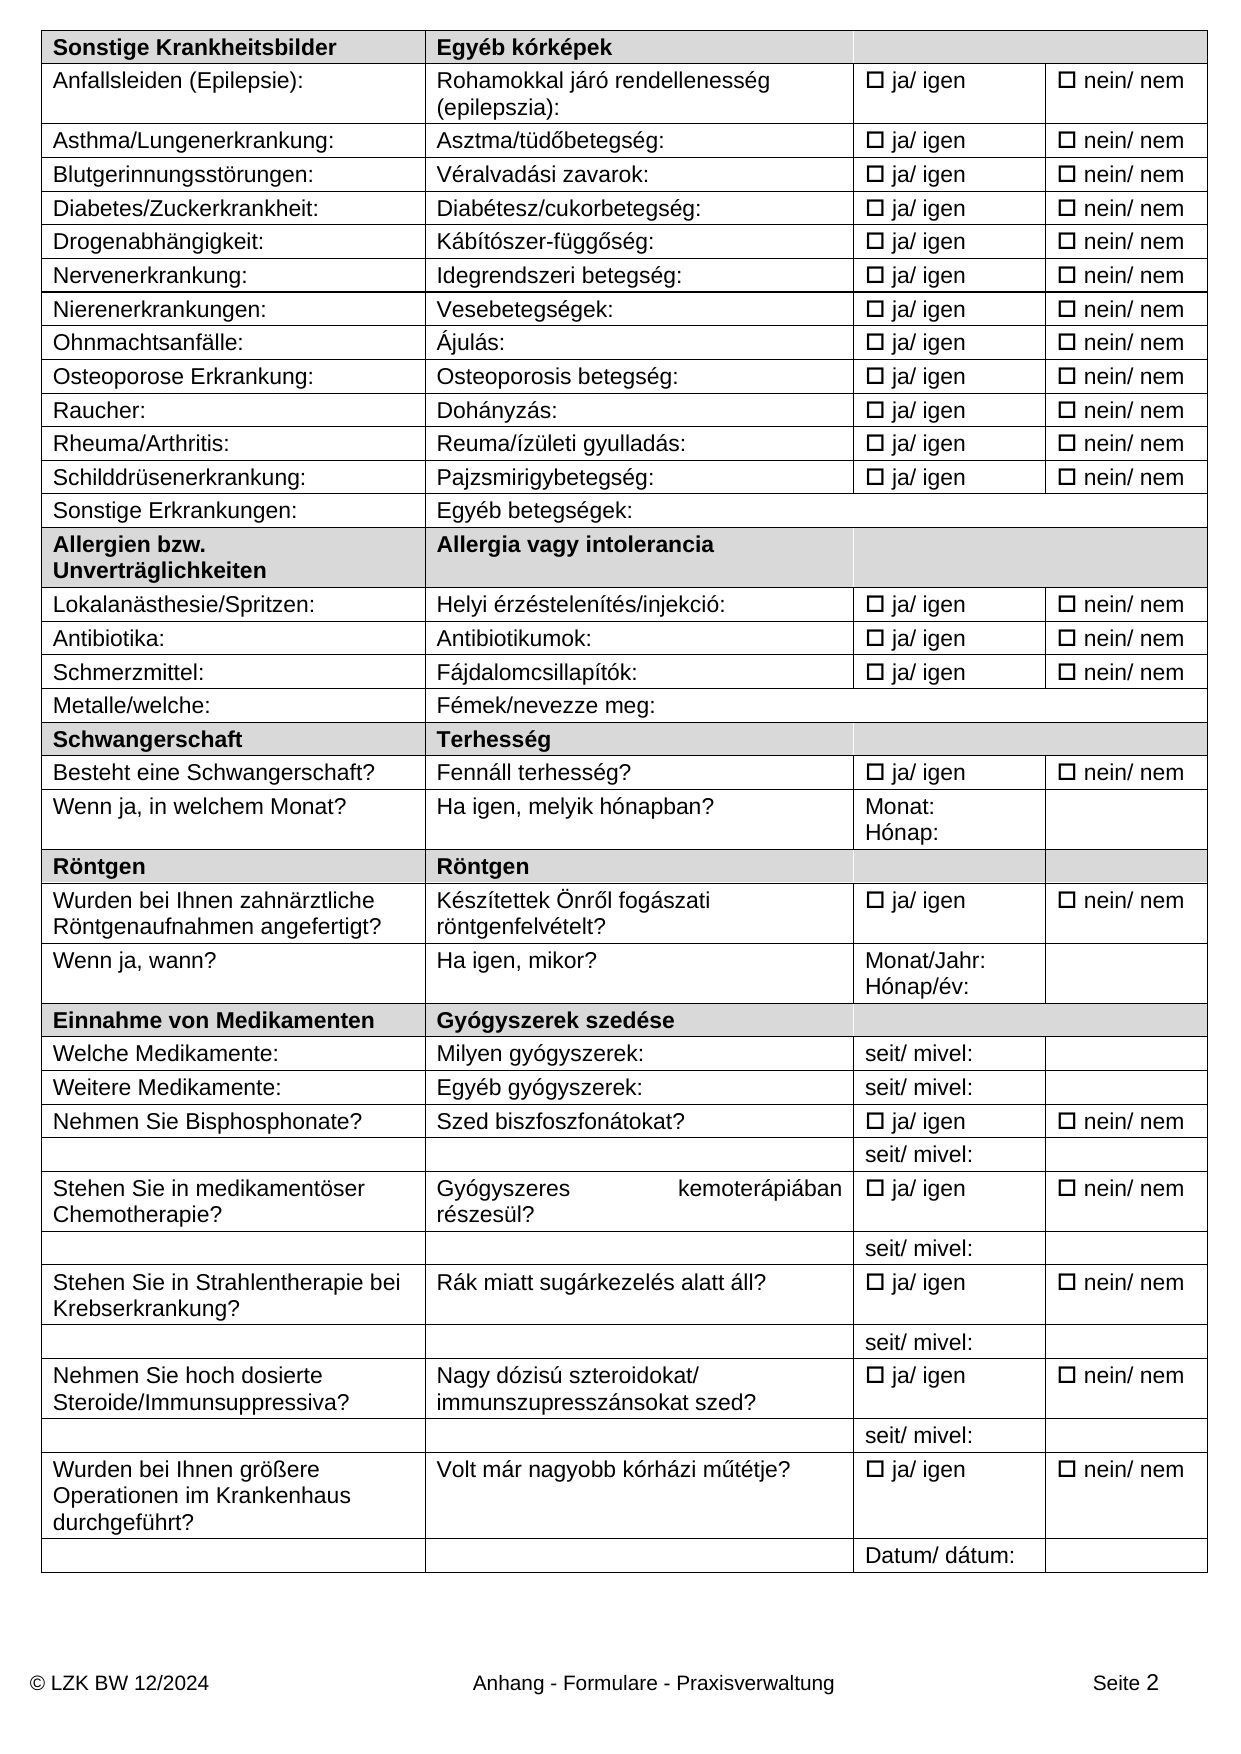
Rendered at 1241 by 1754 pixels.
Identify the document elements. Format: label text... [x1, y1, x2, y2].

table_cell Egyéb betegségek: [426, 494, 853, 527]
table_cell Weitere Medikamente: [42, 1071, 425, 1103]
table_cell Stehen Sie in Strahlentherapie bei Krebserkrankung? [42, 1265, 425, 1324]
table_cell nein/ nem [1046, 1359, 1207, 1418]
table_cell Osteoporose Erkrankung: [42, 360, 425, 392]
table_cell Antibiotikumok: [426, 622, 853, 654]
table_cell Metalle/welche: [42, 689, 425, 722]
table_cell Nervenerkrankung: [42, 259, 425, 291]
table_cell Allergien bzw. Unverträglichkeiten [42, 528, 425, 587]
table_cell [1046, 1419, 1207, 1452]
table_cell Datum/ dátum: [854, 1539, 1045, 1572]
table_cell Besteht eine Schwangerschaft? [42, 756, 425, 789]
table_cell [42, 1539, 425, 1572]
table_cell Monat/Jahr: Hónap/év: [854, 944, 1045, 1002]
table_cell nein/ nem [1046, 124, 1207, 157]
table_cell Anfallsleiden (Epilepsie): [42, 64, 425, 123]
table_cell ja/ igen [854, 461, 1045, 493]
table_cell [854, 494, 1045, 527]
table_cell [426, 1232, 853, 1264]
table_cell Monat: Hónap: [854, 790, 1045, 849]
table_cell nein/ nem [1046, 1453, 1207, 1538]
table_cell Helyi érzéstelenítés/injekció: [426, 588, 853, 621]
table_cell [42, 1138, 425, 1171]
table_cell [854, 689, 1045, 722]
table_cell nein/ nem [1046, 461, 1207, 493]
table_cell nein/ nem [1046, 360, 1207, 392]
table_cell nein/ nem [1046, 259, 1207, 291]
table_cell nein/ nem [1046, 588, 1207, 621]
table_cell Wenn ja, in welchem Monat? [42, 790, 425, 849]
table_cell seit/ mivel: [854, 1325, 1045, 1358]
table_cell Ha igen, mikor? [426, 944, 853, 1002]
table_cell nein/ nem [1046, 394, 1207, 426]
table_cell Lokalanästhesie/Spritzen: [42, 588, 425, 621]
table_cell Nierenerkrankungen: [42, 293, 425, 325]
table_cell [1045, 494, 1207, 527]
table_cell [1046, 1037, 1207, 1070]
table_cell ja/ igen [854, 192, 1045, 224]
table_cell ja/ igen [854, 622, 1045, 654]
table_cell ja/ igen [854, 326, 1045, 359]
table_cell Asthma/Lungenerkrankung: [42, 124, 425, 157]
table_cell Volt már nagyobb kórházi műtétje? [426, 1453, 853, 1538]
table_cell [854, 31, 1045, 63]
table_cell Stehen Sie in medikamentöser Chemotherapie? [42, 1172, 425, 1231]
table_cell [854, 1004, 1045, 1036]
table_cell ja/ igen [854, 394, 1045, 426]
table_cell [1045, 723, 1207, 755]
table_cell ja/ igen [854, 1265, 1045, 1324]
table_cell ja/ igen [854, 225, 1045, 258]
table_cell ja/ igen [854, 293, 1045, 325]
table_cell ja/ igen [854, 655, 1045, 688]
table_cell seit/ mivel: [854, 1138, 1045, 1171]
table_cell Rohamokkal járó rendellenesség (epilepszia): [426, 64, 853, 123]
table_cell [426, 1138, 853, 1171]
table_cell seit/ mivel: [854, 1232, 1045, 1264]
table_cell [42, 1325, 425, 1358]
table_cell seit/ mivel: [854, 1037, 1045, 1070]
table_cell Wenn ja, wann? [42, 944, 425, 1002]
table_cell [1046, 944, 1207, 1002]
table_cell Fennáll terhesség? [426, 756, 853, 789]
table_cell nein/ nem [1046, 293, 1207, 325]
table_cell Allergia vagy intolerancia [426, 528, 853, 587]
table_cell ja/ igen [854, 427, 1045, 460]
table_cell Fémek/nevezze meg: [426, 689, 853, 722]
table_cell ja/ igen [854, 756, 1045, 789]
table_cell Gyógyszerek szedése [426, 1004, 853, 1036]
table_cell ja/ igen [854, 1105, 1045, 1137]
table_cell Antibiotika: [42, 622, 425, 654]
table_cell [1045, 689, 1207, 722]
table_cell Rheuma/Arthritis: [42, 427, 425, 460]
table_cell Diabetes/Zuckerkrankheit: [42, 192, 425, 224]
table_cell Sonstige Krankheitsbilder [42, 31, 425, 63]
table_cell Fájdalomcsillapítók: [426, 655, 853, 688]
table_cell ja/ igen [854, 360, 1045, 392]
table_cell ja/ igen [854, 124, 1045, 157]
table_cell seit/ mivel: [854, 1419, 1045, 1452]
table_cell [1046, 1071, 1207, 1103]
table_cell ja/ igen [854, 1453, 1045, 1538]
table_cell Terhesség [426, 723, 853, 755]
table_cell Einnahme von Medikamenten [42, 1004, 425, 1036]
table_cell ja/ igen [854, 1172, 1045, 1231]
table_cell nein/ nem [1046, 225, 1207, 258]
table_cell Milyen gyógyszerek: [426, 1037, 853, 1070]
table_cell [1046, 850, 1207, 882]
table_cell Drogenabhängigkeit: [42, 225, 425, 258]
table_cell nein/ nem [1046, 192, 1207, 224]
table_cell [426, 1325, 853, 1358]
table_cell ja/ igen [854, 884, 1045, 942]
table_cell Pajzsmirigybetegség: [426, 461, 853, 493]
table_cell ja/ igen [854, 64, 1045, 123]
table_cell Asztma/tüdőbetegség: [426, 124, 853, 157]
table_cell [854, 528, 1045, 587]
table_cell Rák miatt sugárkezelés alatt áll? [426, 1265, 853, 1324]
table_cell Röntgen [426, 850, 853, 882]
table_cell ja/ igen [854, 1359, 1045, 1418]
table_cell [1046, 1325, 1207, 1358]
table_cell nein/ nem [1046, 884, 1207, 942]
table_cell Blutgerinnungsstörungen: [42, 158, 425, 191]
table_cell nein/ nem [1046, 1172, 1207, 1231]
table_cell Szed biszfoszfonátokat? [426, 1105, 853, 1137]
table_cell Schwangerschaft [42, 723, 425, 755]
table_cell [426, 1539, 853, 1572]
table_cell Egyéb gyógyszerek: [426, 1071, 853, 1103]
table_cell nein/ nem [1046, 326, 1207, 359]
table_cell Wurden bei Ihnen größere Operationen im Krankenhaus durchgeführt? [42, 1453, 425, 1538]
table_cell nein/ nem [1046, 1105, 1207, 1137]
table_cell Vesebetegségek: [426, 293, 853, 325]
table_cell Véralvadási zavarok: [426, 158, 853, 191]
table_cell nein/ nem [1046, 1265, 1207, 1324]
table_cell Reuma/ízületi gyulladás: [426, 427, 853, 460]
table_cell Diabétesz/cukorbetegség: [426, 192, 853, 224]
table_cell nein/ nem [1046, 622, 1207, 654]
table_cell Ha igen, melyik hónapban? [426, 790, 853, 849]
table_cell [42, 1232, 425, 1264]
table_cell [42, 1419, 425, 1452]
table_cell [1046, 1232, 1207, 1264]
table_cell Ájulás: [426, 326, 853, 359]
table_cell nein/ nem [1046, 64, 1207, 123]
table_cell [854, 723, 1045, 755]
table_cell Wurden bei Ihnen zahnärztliche Röntgenaufnahmen angefertigt? [42, 884, 425, 942]
table_cell Kábítószer-függőség: [426, 225, 853, 258]
table_cell ja/ igen [854, 588, 1045, 621]
table_cell Nehmen Sie hoch dosierte Steroide/Immunsuppressiva? [42, 1359, 425, 1418]
table_cell [854, 850, 1045, 882]
table_cell seit/ mivel: [854, 1071, 1045, 1103]
table_cell ja/ igen [854, 259, 1045, 291]
table_cell [1045, 528, 1207, 587]
table_cell nein/ nem [1046, 158, 1207, 191]
table_cell Idegrendszeri betegség: [426, 259, 853, 291]
table_cell [1046, 1539, 1207, 1572]
table_cell Welche Medikamente: [42, 1037, 425, 1070]
table_cell Schilddrüsenerkrankung: [42, 461, 425, 493]
table_cell Ohnmachtsanfälle: [42, 326, 425, 359]
table_cell Schmerzmittel: [42, 655, 425, 688]
table_cell Készítettek Önről fogászati röntgenfelvételt? [426, 884, 853, 942]
table_cell [426, 1419, 853, 1452]
table_cell Raucher: [42, 394, 425, 426]
table_cell nein/ nem [1046, 756, 1207, 789]
table_cell Röntgen [42, 850, 425, 882]
table_cell Sonstige Erkrankungen: [42, 494, 425, 527]
table_cell ja/ igen [854, 158, 1045, 191]
table_cell [1045, 31, 1207, 63]
table_cell [1046, 790, 1207, 849]
table_cell Egyéb kórképek [426, 31, 853, 63]
table_cell Nagy dózisú szteroidokat/ immunszupresszánsokat szed? [426, 1359, 853, 1418]
table_cell [1046, 1138, 1207, 1171]
table_cell [1045, 1004, 1207, 1036]
table_cell Gyógyszeres kemoterápiában részesül? [426, 1172, 853, 1231]
table_cell Osteoporosis betegség: [426, 360, 853, 392]
table_cell nein/ nem [1046, 427, 1207, 460]
table_cell Nehmen Sie Bisphosphonate? [42, 1105, 425, 1137]
table_cell Dohányzás: [426, 394, 853, 426]
table_cell nein/ nem [1046, 655, 1207, 688]
